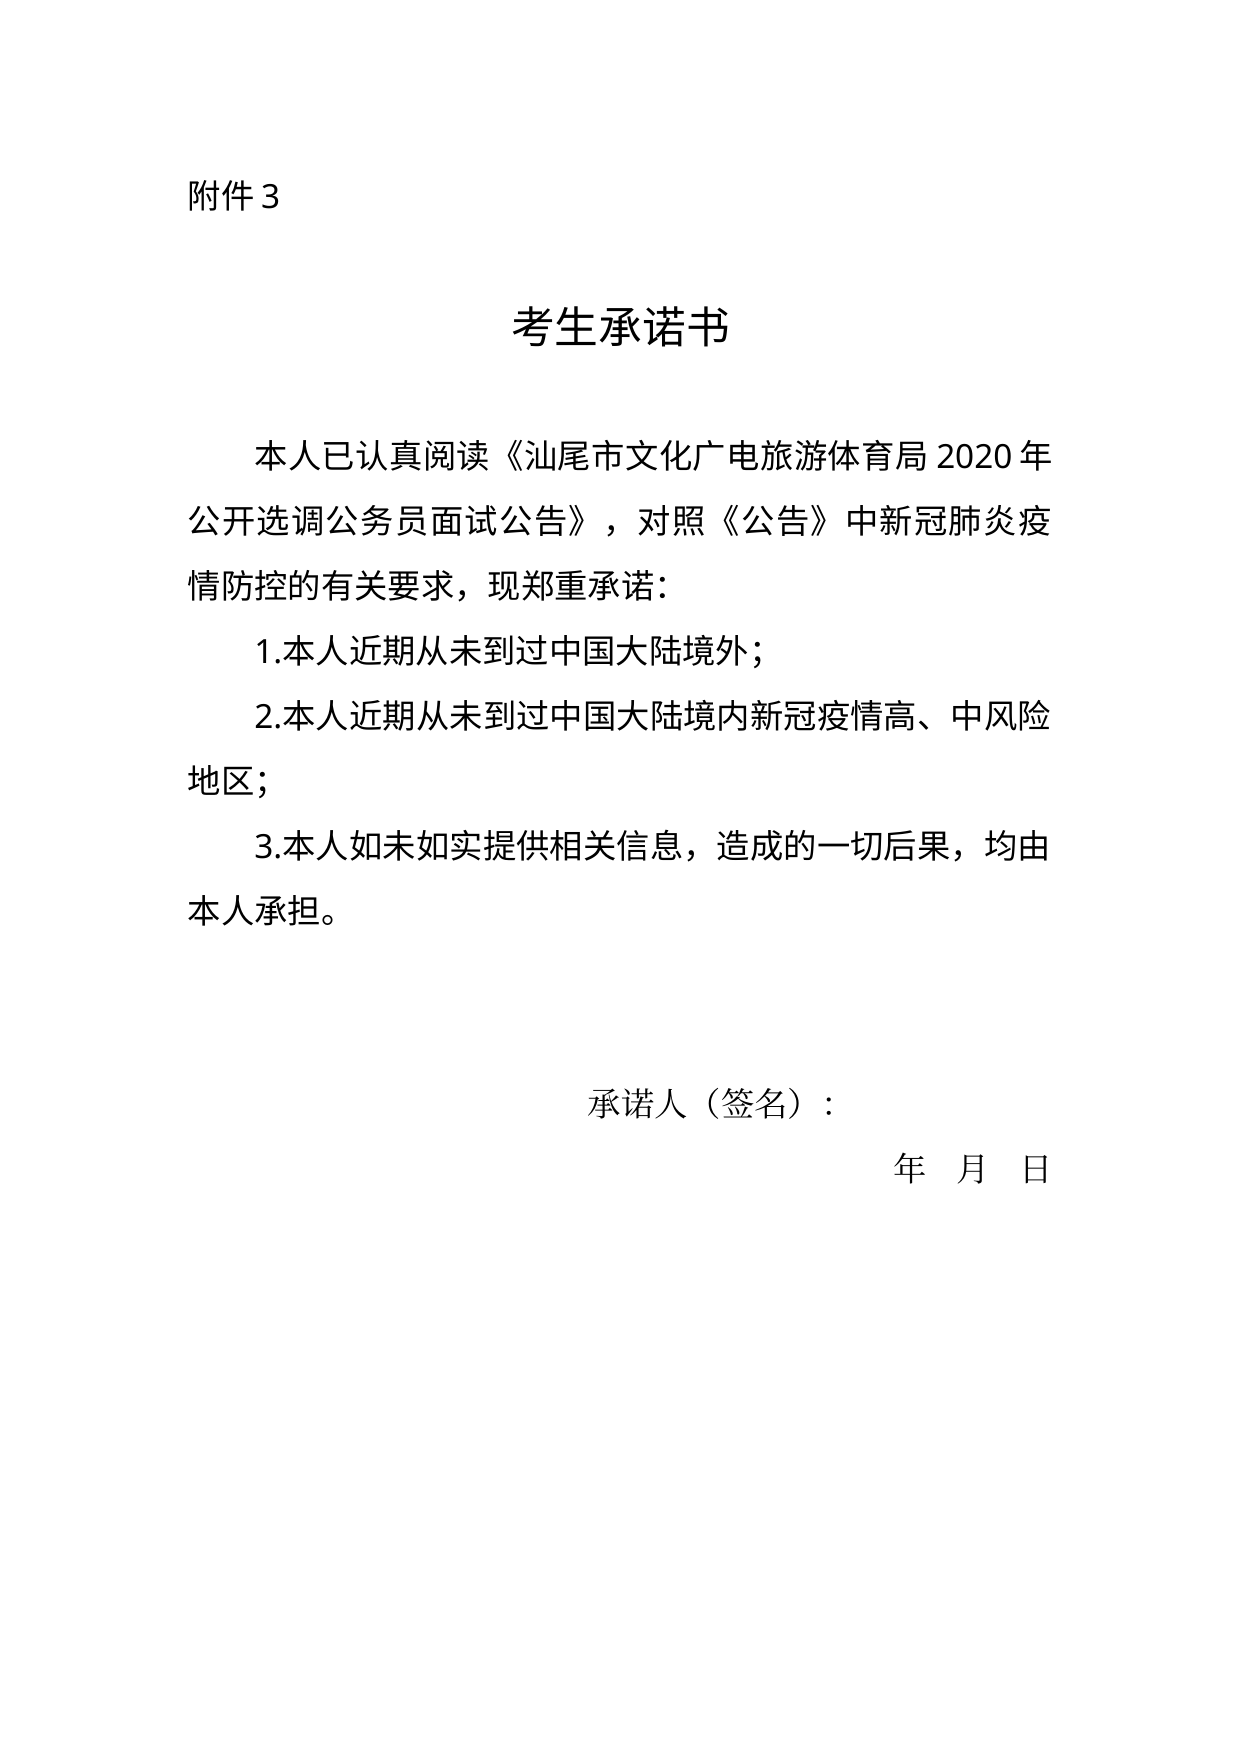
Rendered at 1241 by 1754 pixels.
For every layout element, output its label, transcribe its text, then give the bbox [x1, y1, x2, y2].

text 承诺人（签名）： [187, 1072, 1053, 1137]
text 附件3 [187, 162, 1053, 227]
text 1.本人近期从未到过中国大陆境外； [187, 617, 1053, 682]
text 年 月 日 [187, 1137, 1053, 1202]
text 2.本人近期从未到过中国大陆境内新冠疫情高、中风险地区； [187, 682, 1053, 812]
text 考生承诺书 [187, 292, 1053, 357]
text 3.本人如未如实提供相关信息，造成的一切后果，均由本人承担。 [187, 812, 1053, 942]
text 本人已认真阅读《汕尾市文化广电旅游体育局2020年公开选调公务员面试公告》，对照《公告》中新冠肺炎疫情防控的有关要求，现郑重承诺： [187, 422, 1053, 617]
